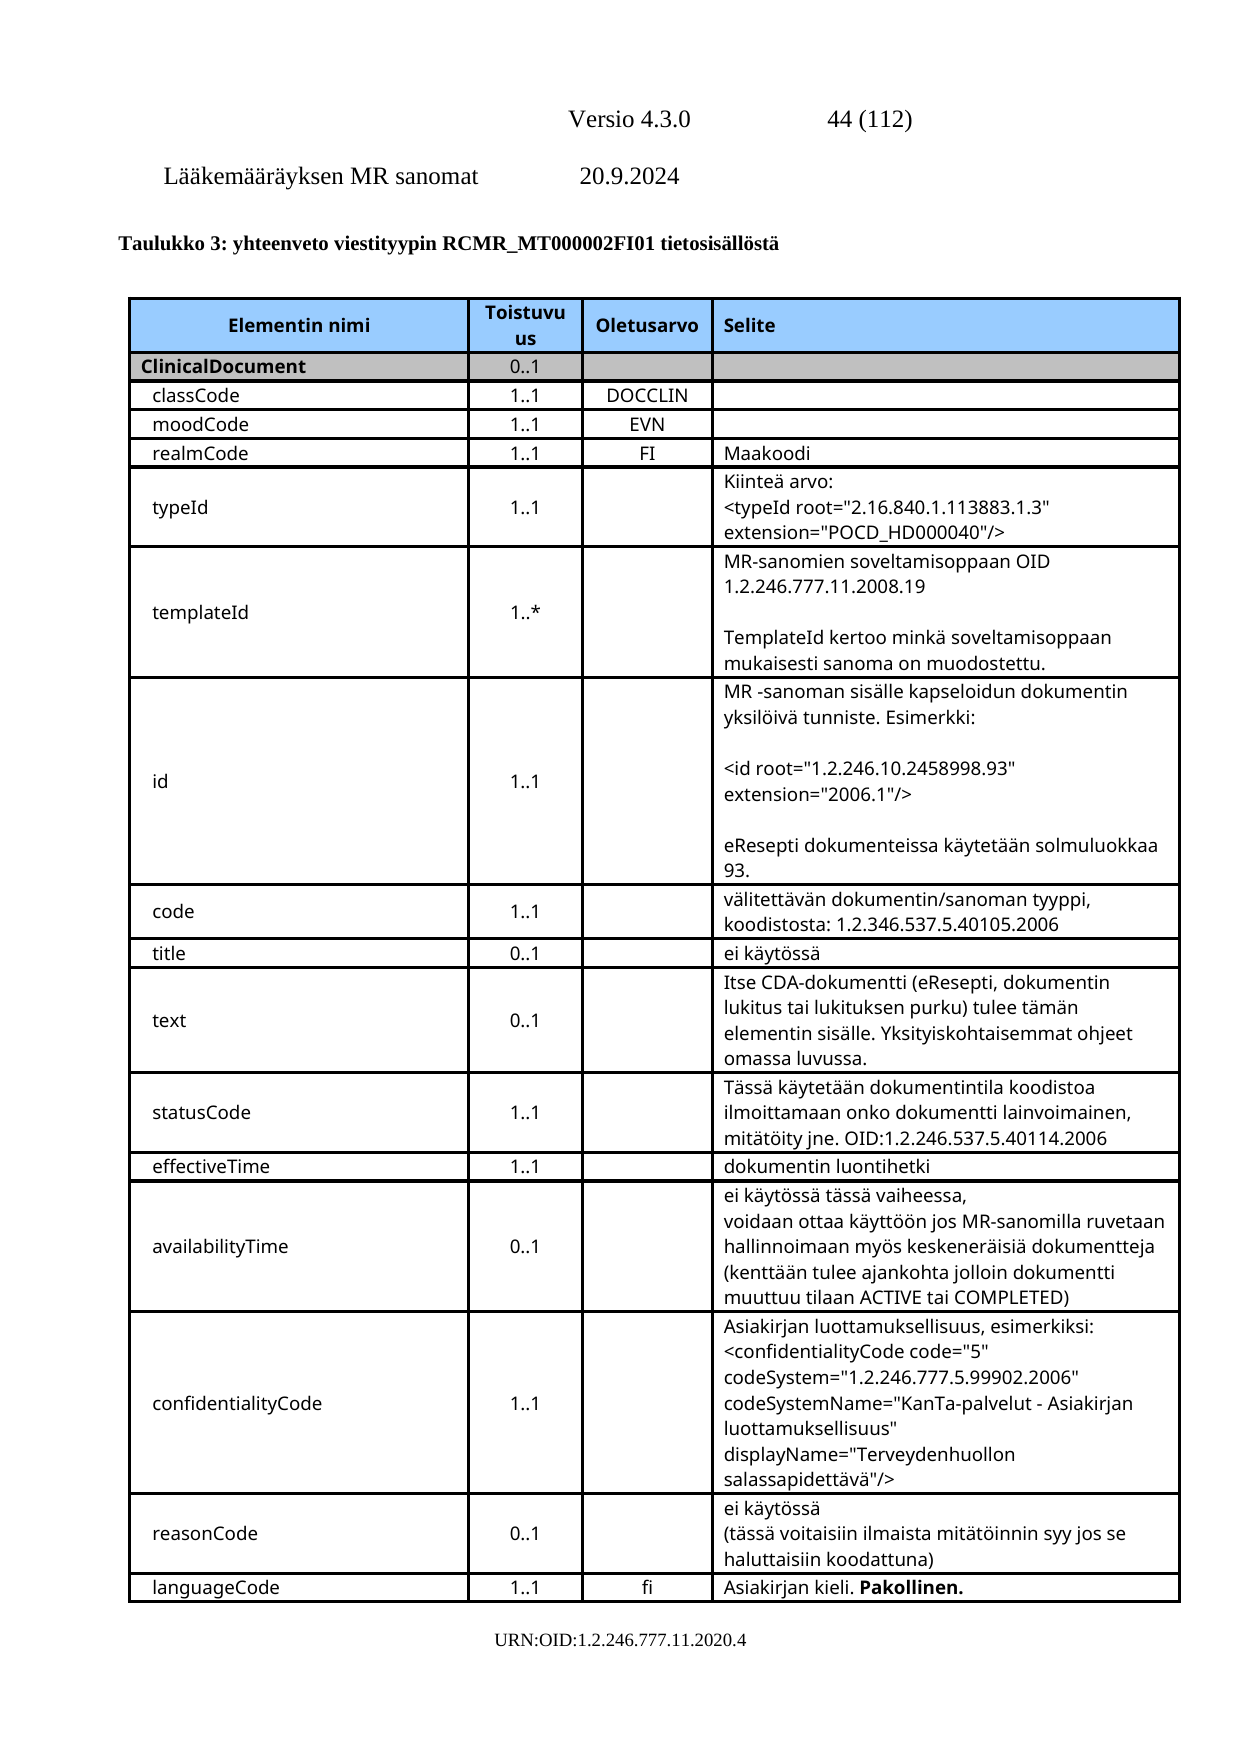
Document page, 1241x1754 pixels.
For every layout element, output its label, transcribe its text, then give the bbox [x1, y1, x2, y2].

table_cell 0..1 [470, 354, 581, 379]
table_cell ei käytössä tässä vaiheessa, voidaan ottaa käyttöön jos MR-sanomilla ruvetaan hallinnoimaan myös keskeneräisiä dokumentteja (kenttään tulee ajankohta jolloin dokumentti muuttuu tilaan ACTIVE tai COMPLETED) [714, 1183, 1178, 1310]
table_cell 1..1 [470, 1575, 581, 1600]
table_cell 1..1 [470, 1154, 581, 1179]
table_cell 1..1 [470, 1074, 581, 1151]
table_cell 1..1 [470, 679, 581, 883]
table_cell ClinicalDocument [131, 354, 467, 379]
table_cell [584, 469, 711, 545]
table_cell [584, 1313, 711, 1492]
table_cell 0..1 [470, 1183, 581, 1310]
table_cell [714, 411, 1178, 437]
table_cell DOCCLIN [584, 383, 711, 408]
table_cell languageCode [131, 1575, 467, 1600]
table_cell templateId [131, 548, 467, 676]
table_cell [714, 354, 1178, 379]
table_cell Maakoodi [714, 440, 1178, 465]
table_cell code [131, 886, 467, 937]
table_cell fi [584, 1575, 711, 1600]
table_cell text [131, 969, 467, 1071]
table_cell [584, 679, 711, 883]
table_cell Asiakirjan kieli. Pakollinen. [714, 1575, 1178, 1600]
table_cell [584, 1074, 711, 1151]
table_header Elementin nimi [131, 300, 467, 351]
table_cell MR-sanomien soveltamisoppaan OID 1.2.246.777.11.2008.19 TemplateId kertoo minkä soveltamisoppaan mukaisesti sanoma on muodostettu. [714, 548, 1178, 676]
table_cell MR -sanoman sisälle kapseloidun dokumentin yksilöivä tunniste. Esimerkki: <id root="1.2.246.10.2458998.93" extension="2006.1"/> eResepti dokumenteissa käytetään solmuluokkaa 93. [714, 679, 1178, 883]
table_cell Tässä käytetään dokumentintila koodistoa ilmoittamaan onko dokumentti lainvoimainen, mitätöity jne. OID:1.2.246.537.5.40114.2006 [714, 1074, 1178, 1151]
table_cell [584, 969, 711, 1071]
table_cell 1..1 [470, 411, 581, 437]
table_cell classCode [131, 383, 467, 408]
table_cell 1..1 [470, 1313, 581, 1492]
table_cell FI [584, 440, 711, 465]
table_cell [584, 1154, 711, 1179]
table_cell Itse CDA-dokumentti (eResepti, dokumentin lukitus tai lukituksen purku) tulee tämän elementin sisälle. Yksityiskohtaisemmat ohjeet omassa luvussa. [714, 969, 1178, 1071]
table_cell realmCode [131, 440, 467, 465]
table_cell Asiakirjan luottamuksellisuus, esimerkiksi: <confidentialityCode code="5" codeSystem="1.2.246.777.5.99902.2006" codeSystemName="KanTa-palvelut - Asiakirjan luottamuksellisuus" displayName="Terveydenhuollon salassapidettävä"/> [714, 1313, 1178, 1492]
table_cell [584, 886, 711, 937]
table_header Toistuvuus [470, 300, 581, 351]
table_cell 1..1 [470, 886, 581, 937]
table_cell ei käytössä (tässä voitaisiin ilmaista mitätöinnin syy jos se haluttaisiin koodattuna) [714, 1495, 1178, 1572]
table_cell [584, 940, 711, 966]
table_cell title [131, 940, 467, 966]
table_cell 1..1 [470, 469, 581, 545]
table_cell dokumentin luontihetki [714, 1154, 1178, 1179]
table_cell 0..1 [470, 1495, 581, 1572]
table_cell id [131, 679, 467, 883]
table_cell effectiveTime [131, 1154, 467, 1179]
table_cell 0..1 [470, 940, 581, 966]
table_cell moodCode [131, 411, 467, 437]
table_cell välitettävän dokumentin/sanoman tyyppi, koodistosta: 1.2.346.537.5.40105.2006 [714, 886, 1178, 937]
table_cell [584, 354, 711, 379]
table_cell typeId [131, 469, 467, 545]
table_cell 1..1 [470, 383, 581, 408]
table_cell confidentialityCode [131, 1313, 467, 1492]
table_cell 0..1 [470, 969, 581, 1071]
table_cell [584, 1183, 711, 1310]
table_cell [714, 383, 1178, 408]
table_cell statusCode [131, 1074, 467, 1151]
table_cell [584, 1495, 711, 1572]
table_cell reasonCode [131, 1495, 467, 1572]
table_cell [584, 548, 711, 676]
table_header Selite [714, 300, 1178, 351]
table_cell Kiinteä arvo: <typeId root="2.16.840.1.113883.1.3" extension="POCD_HD000040"/> [714, 469, 1178, 545]
table_cell availabilityTime [131, 1183, 467, 1310]
table_cell ei käytössä [714, 940, 1178, 966]
table_cell 1..* [470, 548, 581, 676]
table_header Oletusarvo [584, 300, 711, 351]
table_cell EVN [584, 411, 711, 437]
table_cell 1..1 [470, 440, 581, 465]
